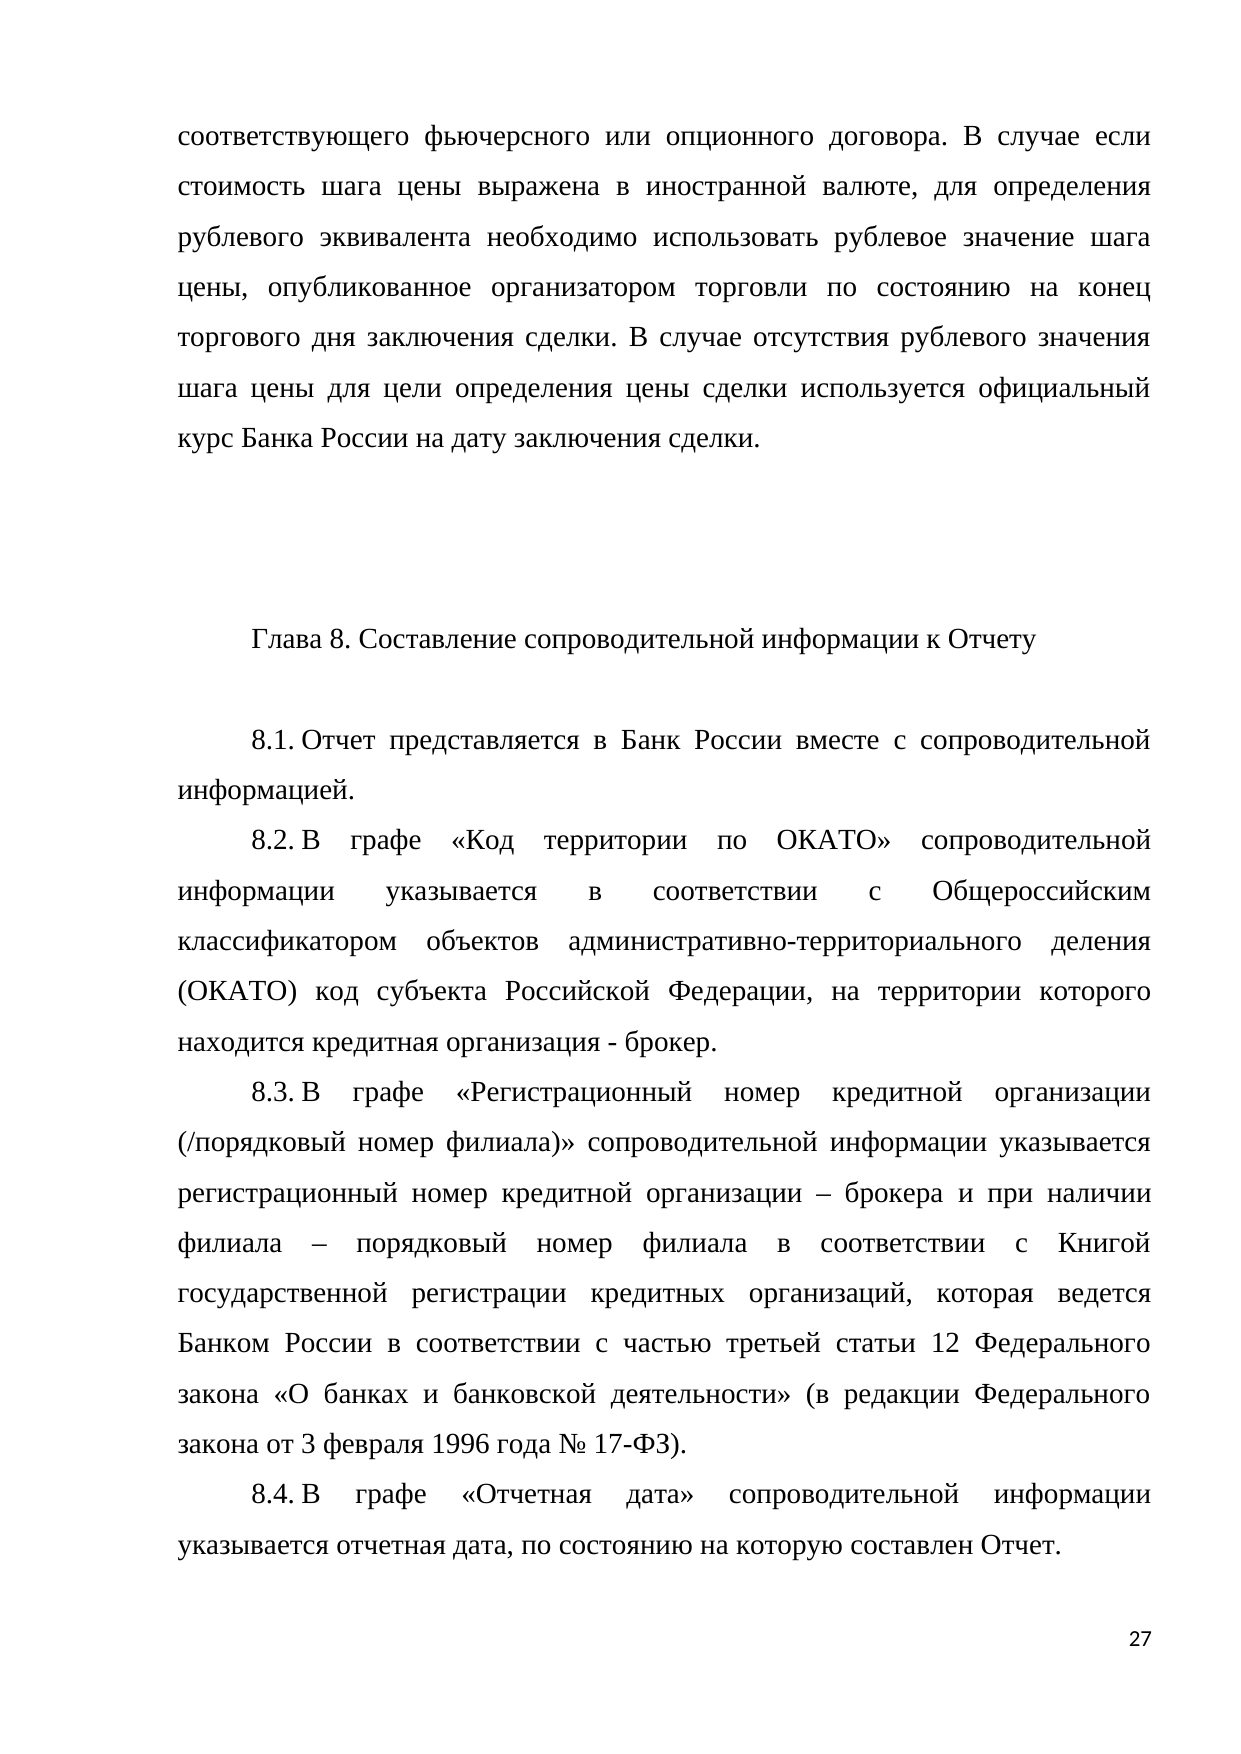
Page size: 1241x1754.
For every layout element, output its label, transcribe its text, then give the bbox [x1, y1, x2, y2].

list В графе «Код территории по ОКАТО» сопроводительной информации указывается в соответствии с Общероссийским классификатором объектов административно-территориального деления (ОКАТО) код субъекта Российской Федерации, на территории которого находится кредитная организация - брокер. [177, 822, 1152, 1057]
list Отчет представляется в Банк России вместе с сопроводительной информацией. [177, 722, 1152, 806]
list В графе «Отчетная дата» сопроводительной информации указывается отчетная дата, по состоянию на которую составлен Отчет. [177, 1477, 1152, 1560]
text Глава 8. Составление сопроводительной информации к Отчету [177, 621, 1152, 655]
list В графе «Регистрационный номер кредитной организации (/порядковый номер филиала)» сопроводительной информации указывается регистрационный номер кредитной организации – брокера и при наличии филиала – порядковый номер филиала в соответствии с Книгой государственной регистрации кредитных организаций, которая ведется Банком России в соответствии с частью третьей статьи 12 Федерального закона «О банках и банковской деятельности» (в редакции Федерального закона от 3 февраля 1996 года № 17-ФЗ). [177, 1074, 1152, 1460]
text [177, 118, 1152, 453]
